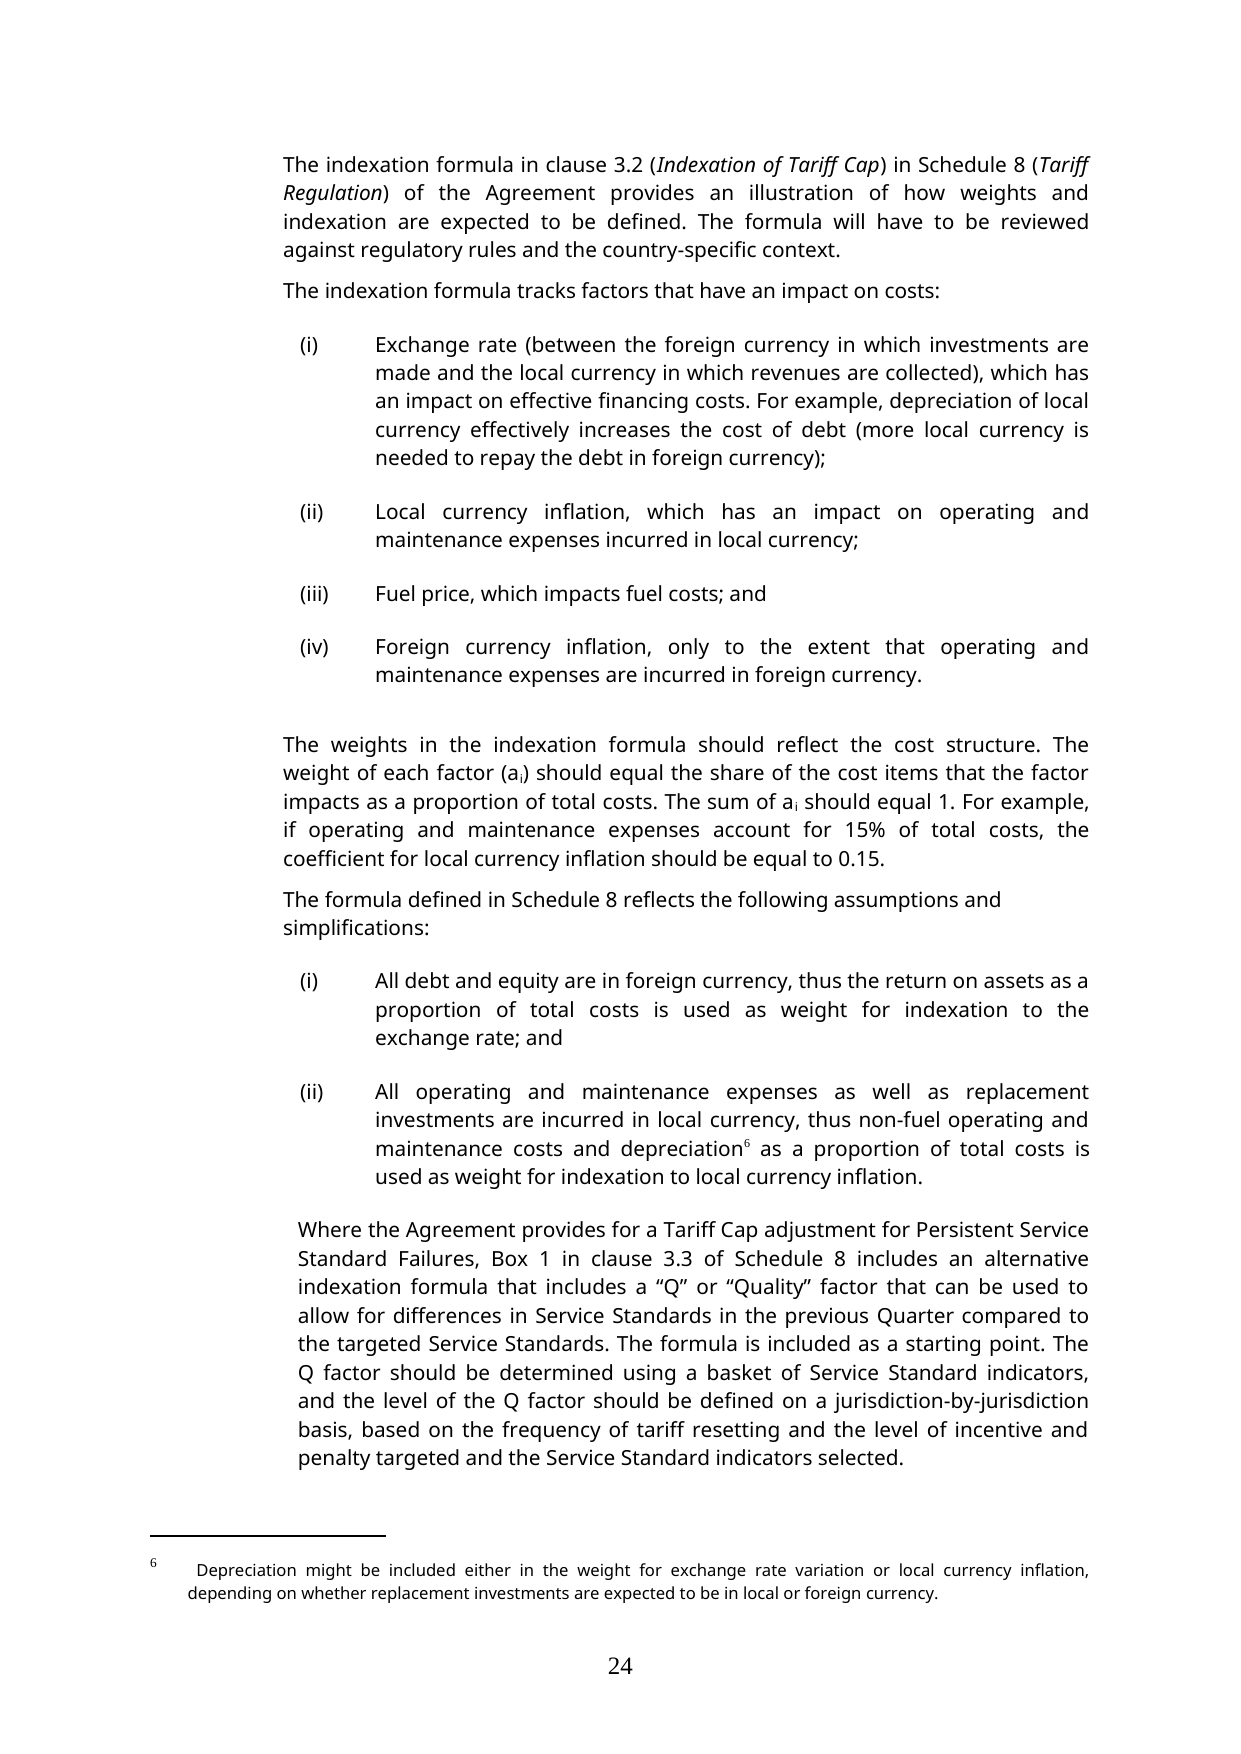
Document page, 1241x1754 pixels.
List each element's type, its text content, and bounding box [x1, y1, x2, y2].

text The indexation formula tracks factors that have an impact on costs: [283, 276, 1090, 305]
list All operating and maintenance expenses as well as replacement investments are incurred in local currency, thus non-fuel operating and maintenance costs and depreciation as a proportion of total costs is used as weight for indexation to local currency inflation. [300, 1077, 1090, 1191]
text The formula defined in Schedule 8 reflects the following assumptions and simplifications: [283, 885, 1090, 942]
list Where the Agreement provides for a Tariff Cap adjustment for Persistent Service Standard Failures, Box 1 in clause 3.3 of Schedule 8 includes an alternative indexation formula that includes a “Q” or “Quality” factor that can be used to allow for differences in Service Standards in the previous Quarter compared to the targeted Service Standards. The formula is included as a starting point. The Q factor should be determined using a basket of Service Standard indicators, and the level of the Q factor should be defined on a jurisdiction-by-jurisdiction basis, based on the frequency of tariff resetting and the level of incentive and penalty targeted and the Service Standard indicators selected. [298, 1216, 1090, 1472]
list Local currency inflation, which has an impact on operating and maintenance expenses incurred in local currency; [300, 497, 1090, 554]
list Foreign currency inflation, only to the extent that operating and maintenance expenses are incurred in foreign currency. [300, 632, 1090, 689]
list Fuel price, which impacts fuel costs; and [300, 579, 1090, 607]
list All debt and equity are in foreign currency, thus the return on assets as a proportion of total costs is used as weight for indexation to the exchange rate; and [300, 967, 1090, 1052]
text The indexation formula in clause 3.2 (Indexation of Tariff Cap) in Schedule 8 (Tariff Regulation) of the Agreement provides an illustration of how weights and indexation are expected to be defined. The formula will have to be reviewed against regulatory rules and the country-specific context. [283, 150, 1090, 264]
text The weights in the indexation formula should reflect the cost structure. The weight of each factor (ai) should equal the share of the cost items that the factor impacts as a proportion of total costs. The sum of ai should equal 1. For example, if operating and maintenance expenses account for 15% of total costs, the coefficient for local currency inflation should be equal to 0.15. [283, 730, 1090, 872]
list Exchange rate (between the foreign currency in which investments are made and the local currency in which revenues are collected), which has an impact on effective financing costs. For example, depreciation of local currency effectively increases the cost of debt (more local currency is needed to repay the debt in foreign currency); [300, 330, 1090, 472]
